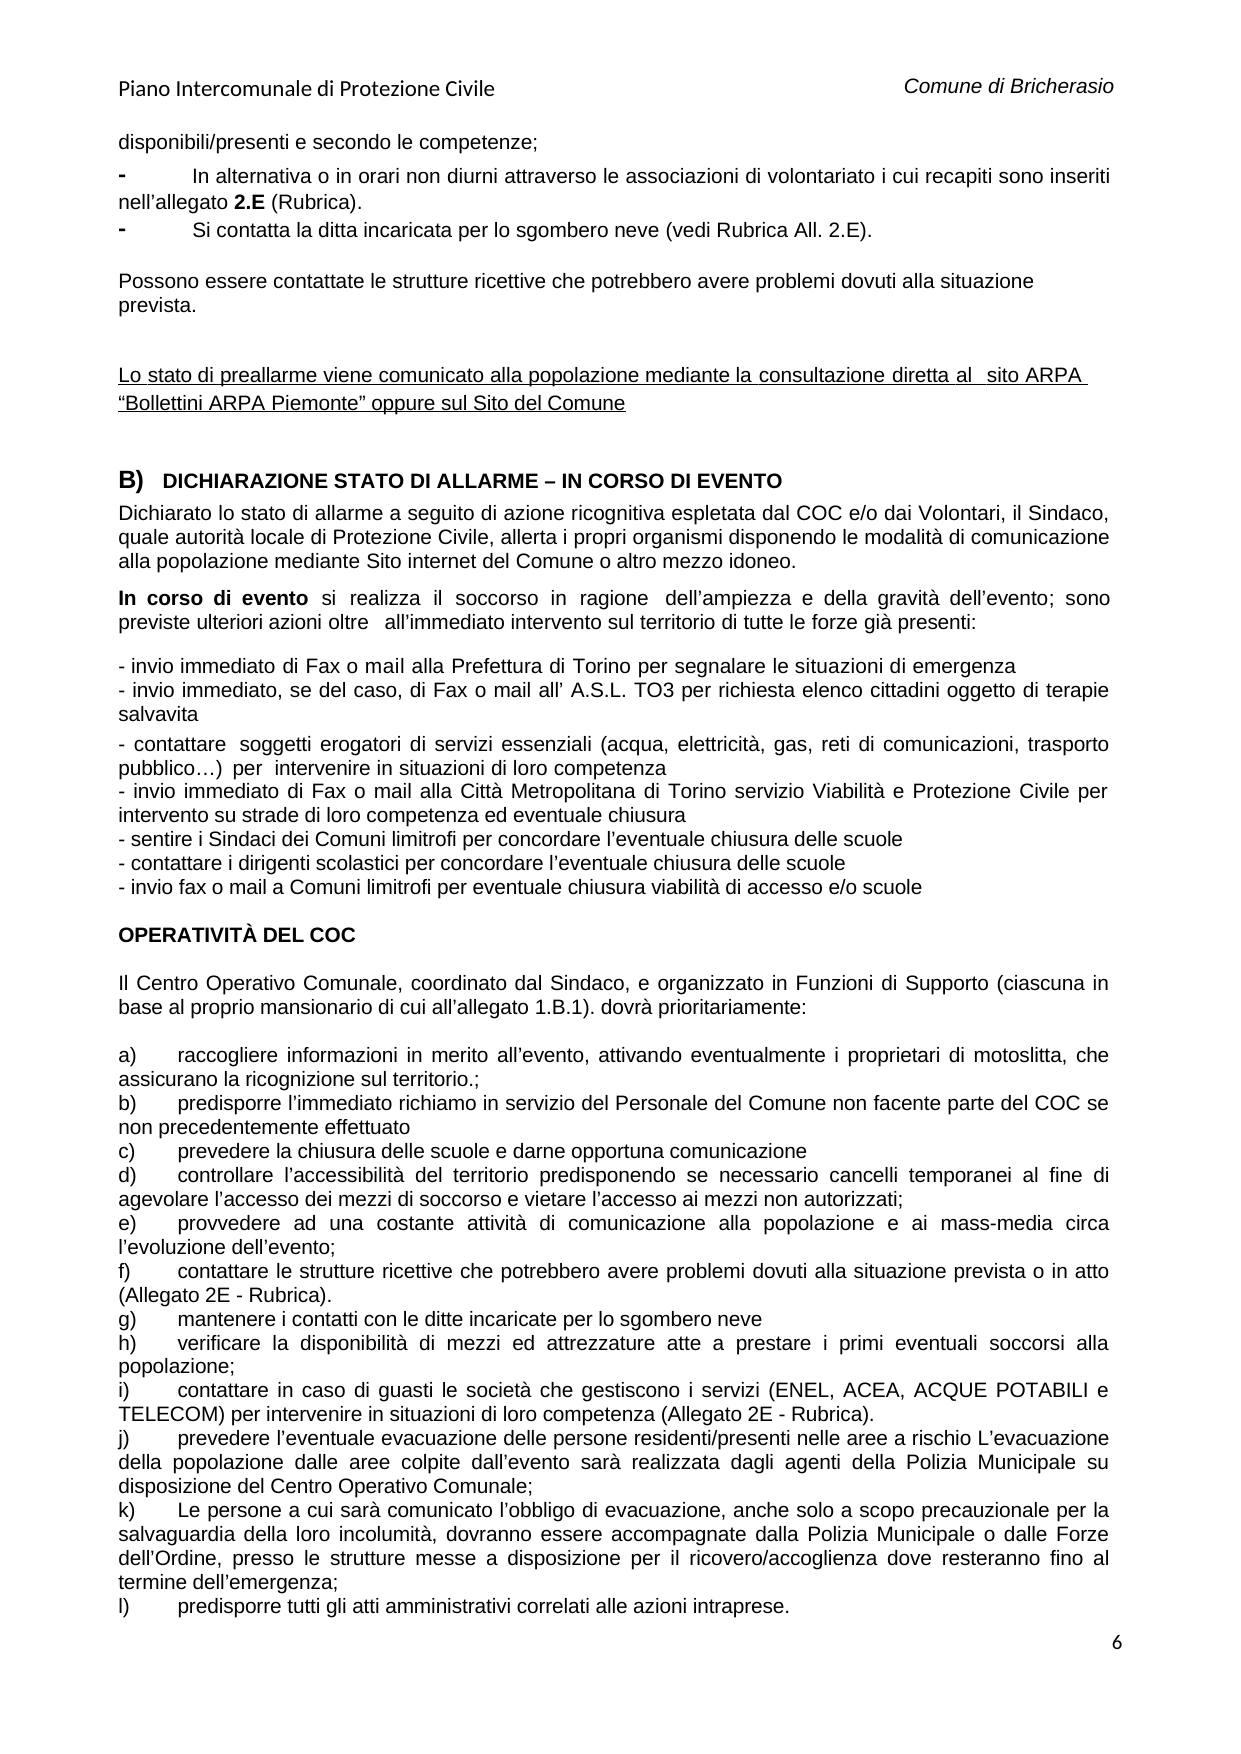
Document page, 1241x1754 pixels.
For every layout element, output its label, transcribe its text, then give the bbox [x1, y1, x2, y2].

text j) prevedere l’eventuale evacuazione delle persone residenti/presenti nelle aree a rischio L’evacuazione della popolazione dalle aree colpite dall’evento sarà realizzata dagli agenti della Polizia Municipale su disposizione del Centro Operativo Comunale; [118, 1426, 1110, 1498]
text Lo stato di preallarme viene comunicato alla popolazione mediante la consultazione diretta al sito ARPA “Bollettini ARPA Piemonte” oppure sul Sito del Comune [118, 363, 1111, 414]
text c) prevedere la chiusura delle scuole e darne opportuna comunicazione [118, 1139, 1110, 1163]
text OPERATIVITÀ DEL COC [118, 923, 1110, 947]
text f) contattare le strutture ricettive che potrebbero avere problemi dovuti alla situazione prevista o in atto (Allegato 2E - Rubrica). [118, 1258, 1110, 1306]
text g) mantenere i contatti con le ditte incaricate per lo sgombero neve [118, 1306, 1110, 1330]
text In corso di evento si realizza il soccorso in ragione dell’ampiezza e della gravità dell’evento; sono previste ulteriori azioni oltre all’immediato intervento sul territorio di tutte le forze già presenti: [118, 586, 1111, 633]
list Si contatta la ditta incaricata per lo sgombero neve (vedi Rubrica All. 2.E). [118, 213, 1110, 244]
text Dichiarato lo stato di allarme a seguito di azione ricognitiva espletata dal COC e/o dai Volontari, il Sindaco, quale autorità locale di Protezione Civile, allerta i propri organismi disponendo le modalità di comunicazione alla popolazione mediante Sito internet del Comune o altro mezzo idoneo. [118, 501, 1111, 573]
text b) predisporre l’immediato richiamo in servizio del Personale del Comune non facente parte del COC se non precedentemente effettuato [118, 1091, 1110, 1139]
text i) contattare in caso di guasti le società che gestiscono i servizi (ENEL, ACEA, ACQUE POTABILI e TELECOM) per intervenire in situazioni di loro competenza (Allegato 2E - Rubrica). [118, 1378, 1110, 1426]
text - sentire i Sindaci dei Comuni limitrofi per concordare l’eventuale chiusura delle scuole [118, 827, 1110, 851]
list DICHIARAZIONE STATO DI ALLARME – IN CORSO DI EVENTO [118, 465, 1122, 494]
text - contattare i dirigenti scolastici per concordare l’eventuale chiusura delle scuole [118, 851, 1110, 875]
text h) verificare la disponibilità di mezzi ed attrezzature atte a prestare i primi eventuali soccorsi alla popolazione; [118, 1330, 1110, 1378]
text - invio fax o mail a Comuni limitrofi per eventuale chiusura viabilità di accesso e/o scuole [118, 875, 1110, 899]
text e) provvedere ad una costante attività di comunicazione alla popolazione e ai mass-media circa l’evoluzione dell’evento; [118, 1211, 1110, 1258]
list In alternativa o in orari non diurni attraverso le associazioni di volontariato i cui recapiti sono inseriti nell’allegato 2.E (Rubrica). [118, 159, 1111, 213]
text Il Centro Operativo Comunale, coordinato dal Sindaco, e organizzato in Funzioni di Supporto (ciascuna in base al proprio mansionario di cui all’allegato 1.B.1). dovrà prioritariamente: [118, 971, 1110, 1019]
text d) controllare l’accessibilità del territorio predisponendo se necessario cancelli temporanei al fine di agevolare l’accesso dei mezzi di soccorso e vietare l’accesso ai mezzi non autorizzati; [118, 1163, 1110, 1211]
text - invio immediato di Fax o mail alla Prefettura di Torino per segnalare le situazioni di emergenza [118, 654, 1110, 678]
text - contattare soggetti erogatori di servizi essenziali (acqua, elettricità, gas, reti di comunicazioni, trasporto pubblico…) per intervenire in situazioni di loro competenza [118, 731, 1110, 779]
text l) predisporre tutti gli atti amministrativi correlati alle azioni intraprese. [118, 1594, 1110, 1618]
text a) raccogliere informazioni in merito all’evento, attivando eventualmente i proprietari di motoslitta, che assicurano la ricognizione sul territorio.; [118, 1043, 1110, 1091]
text - invio immediato, se del caso, di Fax o mail all’ A.S.L. TO3 per richiesta elenco cittadini oggetto di terapie salvavita [118, 678, 1110, 726]
text - invio immediato di Fax o mail alla Città Metropolitana di Torino servizio Viabilità e Protezione Civile per intervento su strade di loro competenza ed eventuale chiusura [118, 779, 1110, 827]
text k) Le persone a cui sarà comunicato l’obbligo di evacuazione, anche solo a scopo precauzionale per la salvaguardia della loro incolumità, dovranno essere accompagnate dalla Polizia Municipale o dalle Forze dell’Ordine, presso le strutture messe a disposizione per il ricovero/accoglienza dove resteranno fino al termine dell’emergenza; [118, 1498, 1110, 1594]
list Possono essere contattate le strutture ricettive che potrebbero avere problemi dovuti alla situazione prevista. [118, 269, 1110, 317]
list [118, 130, 1111, 154]
